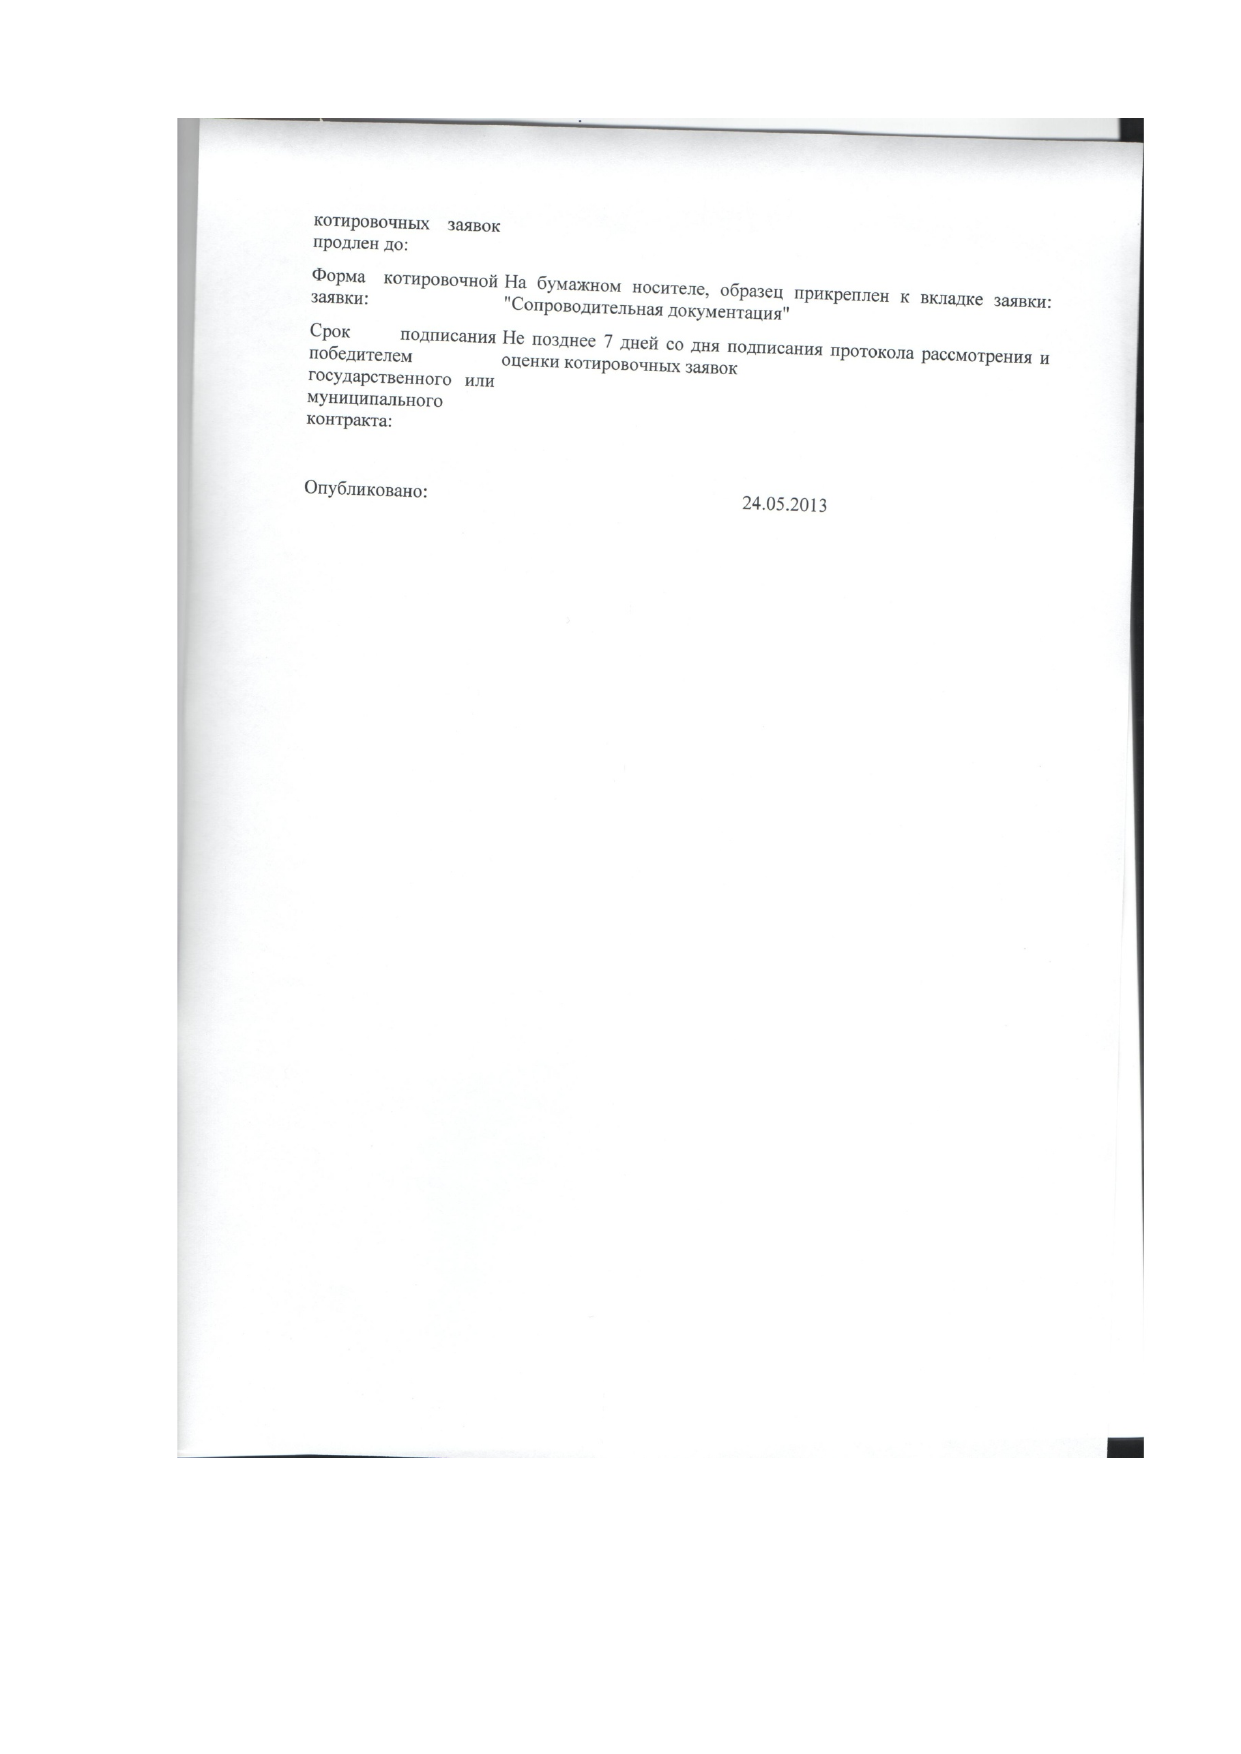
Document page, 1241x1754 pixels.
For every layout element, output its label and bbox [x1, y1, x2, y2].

picture [177, 118, 1152, 1458]
